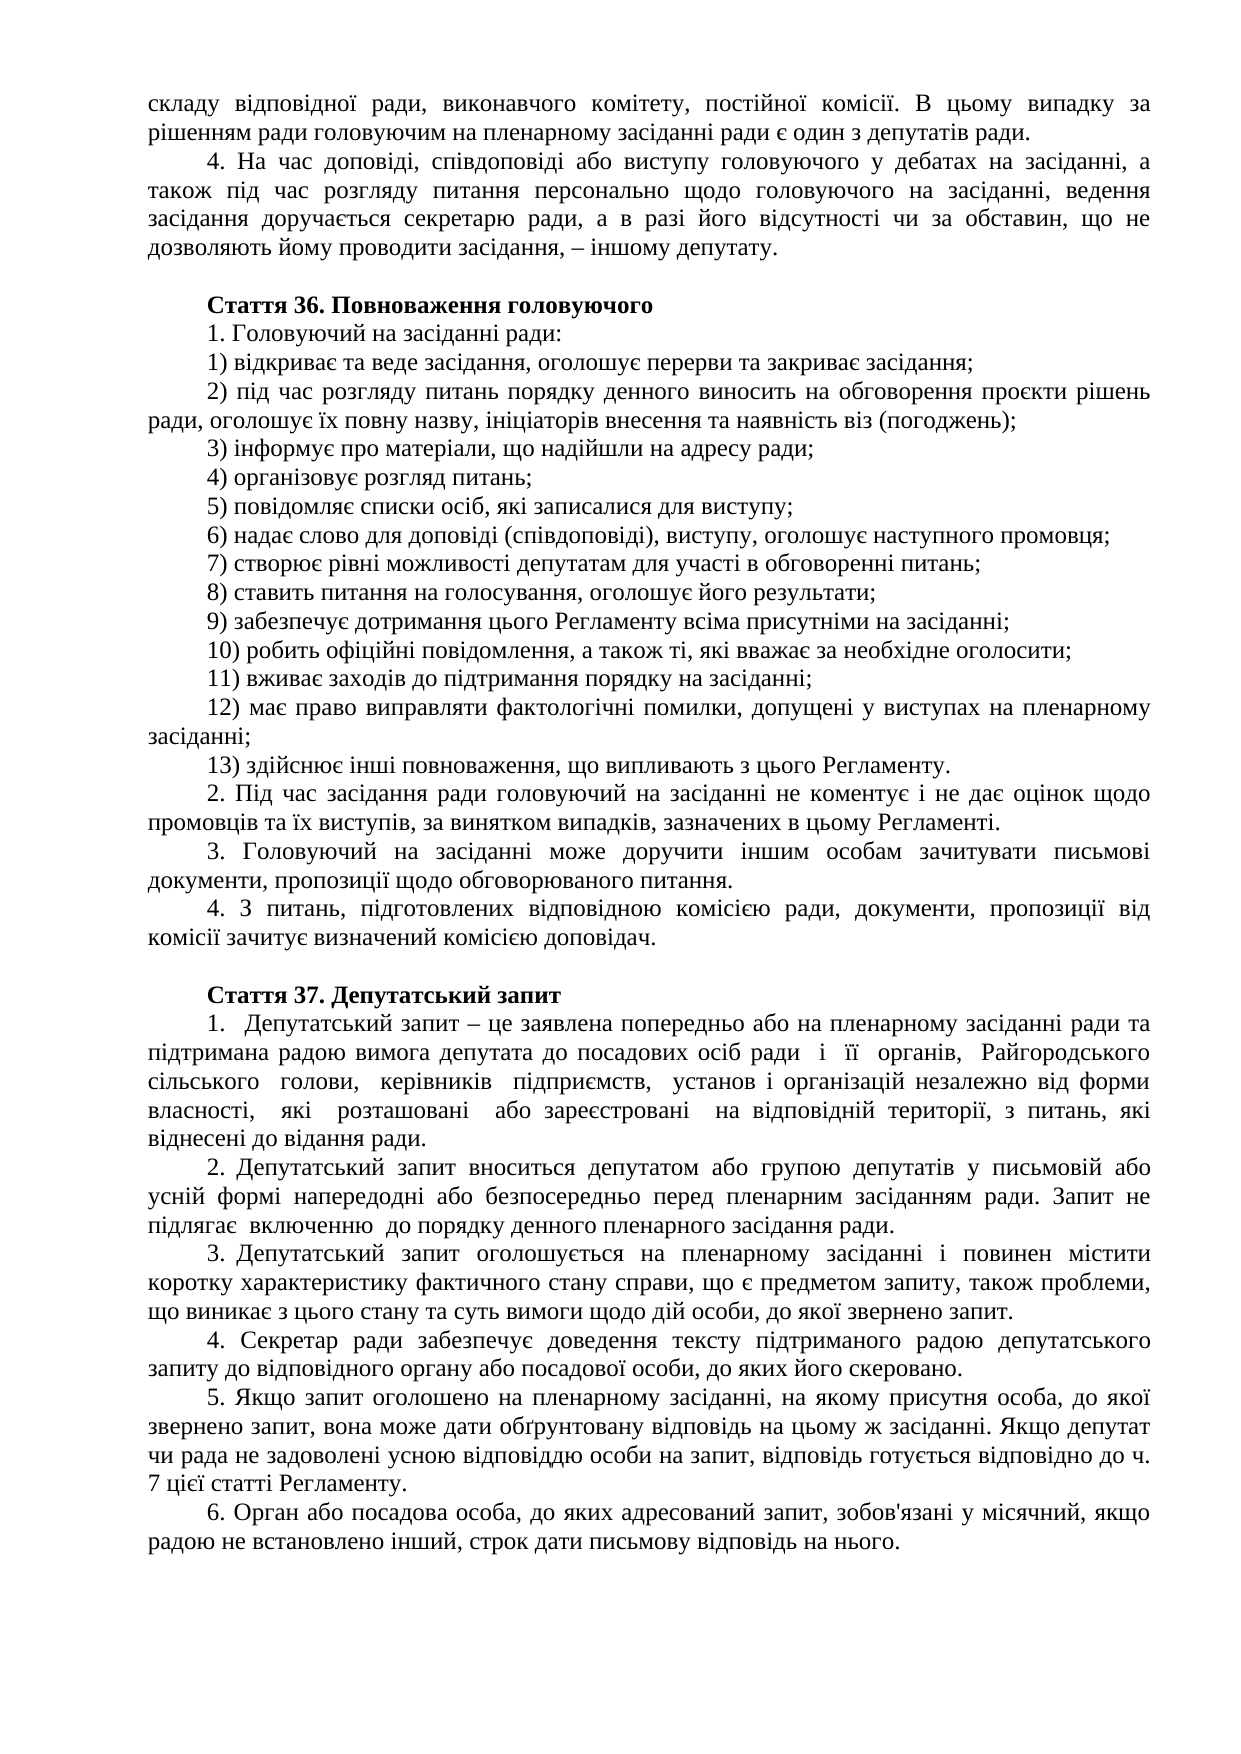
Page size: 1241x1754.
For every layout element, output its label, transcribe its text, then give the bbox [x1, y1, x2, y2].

text 12) має право виправляти фактологічні помилки, допущені у виступах на пленарному засіданні; [148, 692, 1152, 750]
text Стаття 36. Повноваження головуючого [148, 290, 1152, 318]
text 1) відкриває та веде засідання, оголошує перерви та закриває засідання; [148, 347, 1152, 376]
text 4. Секретар ради забезпечує доведення тексту підтриманого радою депутатського запиту до відповідного органу або посадової особи, до яких його скеровано. [148, 1325, 1152, 1382]
text Стаття 37. Депутатський запит [148, 980, 1152, 1008]
text 6. Орган або посадова особа, до яких адресований запит, зобов'язані у місячний, якщо радою не встановлено інший, строк дати письмову відповідь на нього. [148, 1497, 1152, 1555]
text 1. Головуючий на засіданні ради: [148, 318, 1152, 347]
text 11) вживає заходів до підтримання порядку на засіданні; [148, 663, 1152, 692]
text 4. На час доповіді, співдоповіді або виступу головуючого у дебатах на засіданні, а також під час розгляду питання персонально щодо головуючого на засіданні, ведення засідання доручається секретарю ради, а в разі його відсутності чи за обставин, що не дозволяють йому проводити засідання, – іншому депутату. [148, 146, 1152, 261]
text 9) забезпечує дотримання цього Регламенту всіма присутніми на засіданні; [148, 606, 1152, 635]
text 10) робить офіційні повідомлення, а також ті, які вважає за необхідне оголосити; [148, 635, 1152, 663]
text 3. Головуючий на засіданні може доручити іншим особам зачитувати письмові документи, пропозиції щодо обговорюваного питання. [148, 836, 1152, 893]
text 4) організовує розгляд питань; [148, 462, 1152, 491]
text 5. Якщо запит оголошено на пленарному засіданні, на якому присутня особа, до якої звернено запит, вона може дати обґрунтовану відповідь на цьому ж засіданні. Якщо депутат чи рада не задоволені усною відповіддю особи на запит, відповідь готується відповідно до ч. 7 цієї статті Регламенту. [148, 1382, 1152, 1497]
text 5) повідомляє списки осіб, які записалися для виступу; [148, 491, 1152, 520]
text 2) під час розгляду питань порядку денного виносить на обговорення проєкти рішень ради, оголошує їх повну назву, ініціаторів внесення та наявність віз (погоджень); [148, 376, 1152, 433]
text 13) здійснює інші повноваження, що випливають з цього Регламенту. [148, 750, 1152, 778]
text 6) надає слово для доповіді (співдоповіді), виступу, оголошує наступного промовця; [148, 520, 1152, 548]
text 4. З питань, підготовлених відповідною комісією ради, документи, пропозиції від комісії зачитує визначений комісією доповідач. [148, 893, 1152, 951]
list Депутатський запит вноситься депутатом або групою депутатів у письмовій або усній формі напередодні або безпосередньо перед пленарним засіданням ради. Запит не підлягає включенню до порядку денного пленарного засідання ради. [148, 1152, 1152, 1238]
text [148, 88, 1152, 146]
text 8) ставить питання на голосування, оголошує його результати; [148, 577, 1152, 606]
text 7) створює рівні можливості депутатам для участі в обговоренні питань; [148, 548, 1152, 577]
list Депутатський запит оголошується на пленарному засіданні і повинен містити коротку характеристику фактичного стану справи, що є предметом запиту, також проблеми, що виникає з цього стану та суть вимоги щодо дій особи, до якої звернено запит. [148, 1238, 1152, 1325]
text 2. Під час засідання ради головуючий на засіданні не коментує і не дає оцінок щодо промовців та їх виступів, за винятком випадків, зазначених в цьому Регламенті. [148, 778, 1152, 836]
text 3) інформує про матеріали, що надійшли на адресу ради; [148, 433, 1152, 462]
list Депутатський запит – це заявлена попередньо або на пленарному засіданні ради та підтримана радою вимога депутата до посадових осіб ради і її органів, Райгородського сільського голови, керівників підприємств, установ і організацій незалежно від форми власності, які розташовані або зареєстровані на відповідній території, з питань, які віднесені до відання ради. [148, 1008, 1152, 1152]
